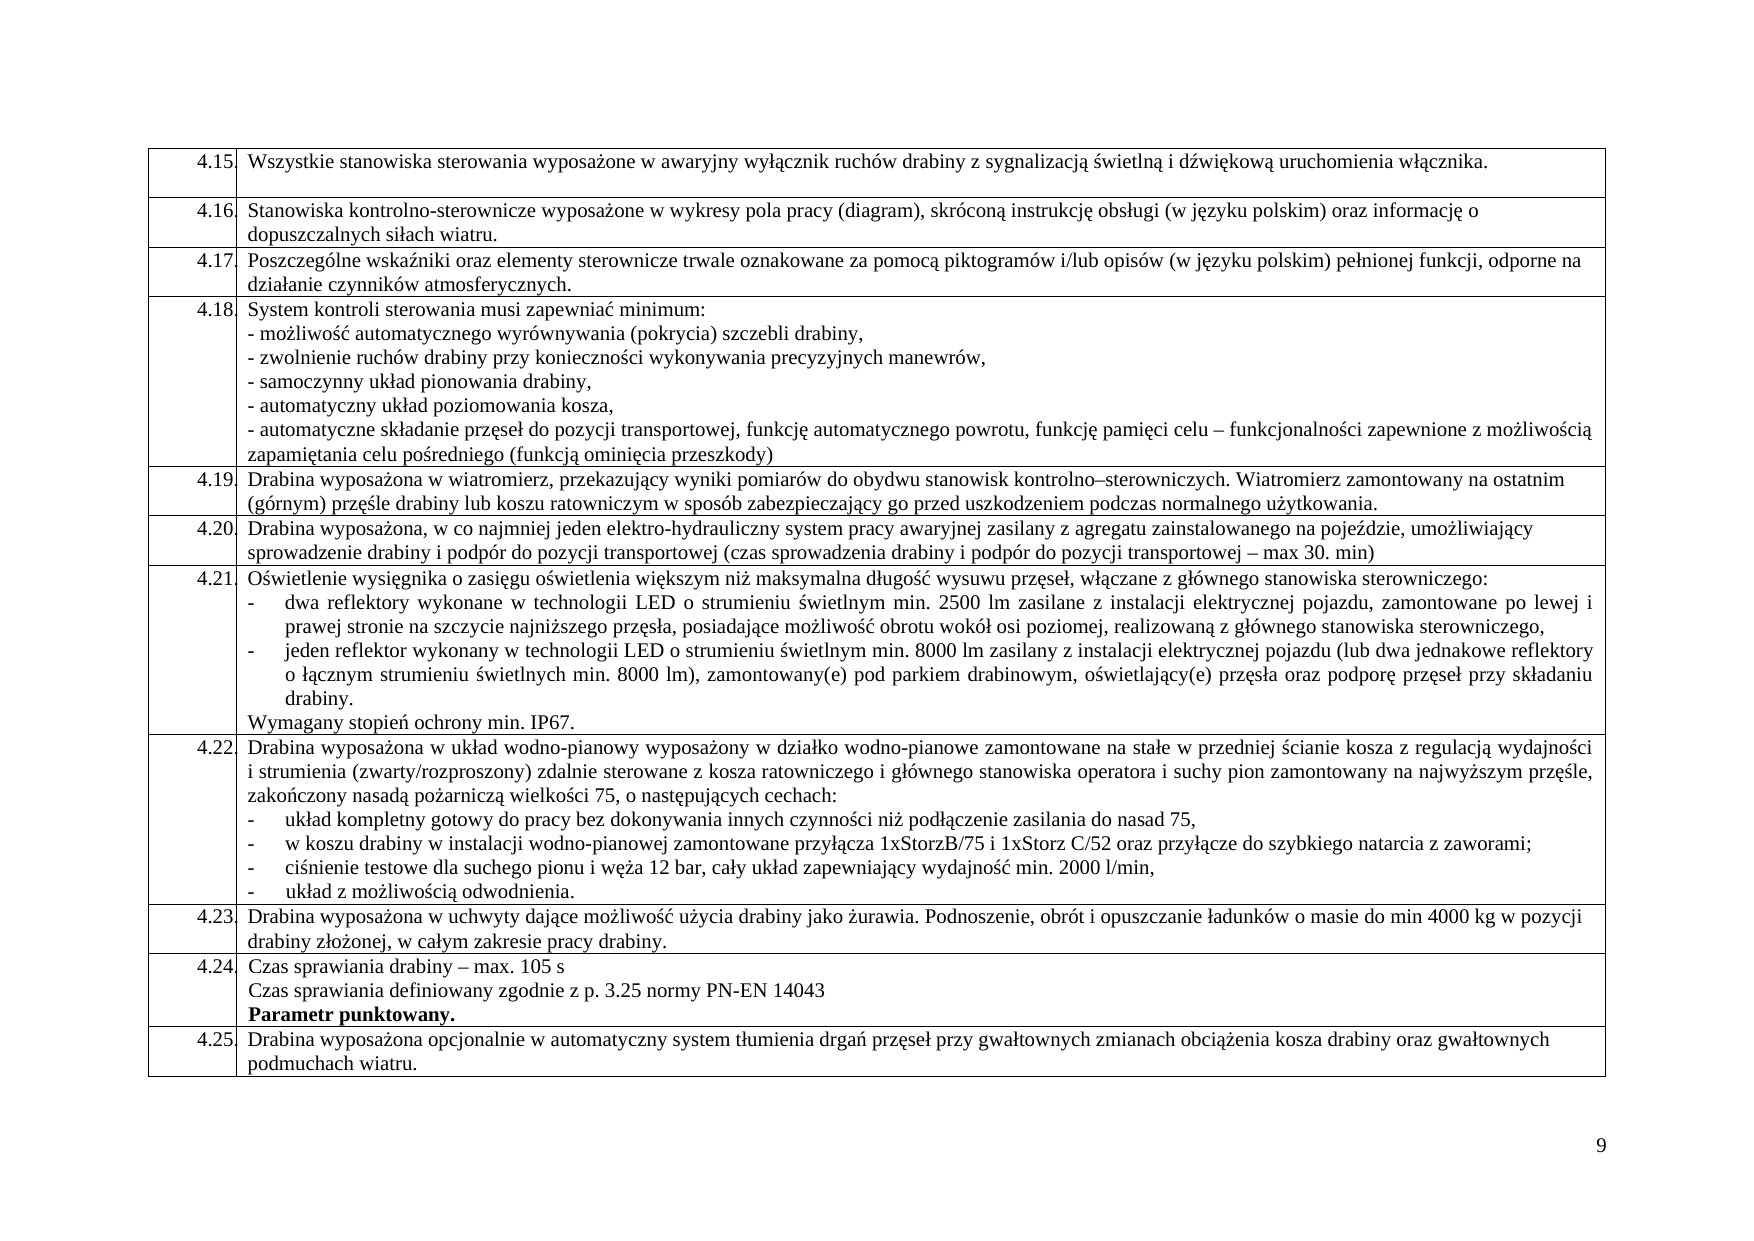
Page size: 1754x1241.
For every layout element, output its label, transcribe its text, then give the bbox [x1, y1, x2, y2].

table_cell Czas sprawiania drabiny – max. 105 s Czas sprawiania definiowany zgodnie z p. 3.25 normy PN-EN 14043 Parametr punktowany. [237, 954, 1605, 1026]
table_cell [149, 566, 236, 734]
table_cell [149, 467, 236, 515]
table_cell [149, 149, 236, 197]
table_cell System kontroli sterowania musi zapewniać minimum: - możliwość automatycznego wyrównywania (pokrycia) szczebli drabiny, - zwolnienie ruchów drabiny przy konieczności wykonywania precyzyjnych manewrów, - samoczynny układ pionowania drabiny, - automatyczny układ poziomowania kosza, - automatyczne składanie przęseł do pozycji transportowej, funkcję automatycznego powrotu, funkcję pamięci celu – funkcjonalności zapewnione z możliwością zapamiętania celu pośredniego (funkcją ominięcia przeszkody) [237, 297, 1605, 466]
table_cell Drabina wyposażona w wiatromierz, przekazujący wyniki pomiarów do obydwu stanowisk kontrolno–sterowniczych. Wiatromierz zamontowany na ostatnim (górnym) przęśle drabiny lub koszu ratowniczym w sposób zabezpieczający go przed uszkodzeniem podczas normalnego użytkowania. [237, 467, 1605, 515]
table_cell [149, 954, 236, 1026]
table_cell Stanowiska kontrolno-sterownicze wyposażone w wykresy pola pracy (diagram), skróconą instrukcję obsługi (w języku polskim) oraz informację o dopuszczalnych siłach wiatru. [237, 198, 1605, 247]
table_cell [149, 198, 236, 247]
table_cell Drabina wyposażona w uchwyty dające możliwość użycia drabiny jako żurawia. Podnoszenie, obrót i opuszczanie ładunków o masie do min 4000 kg w pozycji drabiny złożonej, w całym zakresie pracy drabiny. [237, 905, 1605, 953]
table_cell [149, 735, 236, 903]
table_cell Wszystkie stanowiska sterowania wyposażone w awaryjny wyłącznik ruchów drabiny z sygnalizacją świetlną i dźwiękową uruchomienia włącznika. [237, 149, 1605, 197]
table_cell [237, 1027, 1605, 1076]
table_cell Oświetlenie wysięgnika o zasięgu oświetlenia większym niż maksymalna długość wysuwu przęseł, włączane z głównego stanowiska sterowniczego: dwa reflektory wykonane w technologii LED o strumieniu świetlnym min. 2500 lm zasilane z instalacji elektrycznej pojazdu, zamontowane po lewej i prawej stronie na szczycie najniższego przęsła, posiadające możliwość obrotu wokół osi poziomej, realizowaną z głównego stanowiska sterowniczego, jeden reflektor wykonany w technologii LED o strumieniu świetlnym min. 8000 lm zasilany z instalacji elektrycznej pojazdu (lub dwa jednakowe reflektory o łącznym strumieniu świetlnych min. 8000 lm), zamontowany(e) pod parkiem drabinowym, oświetlający(e) przęsła oraz podporę przęseł przy składaniu drabiny. Wymagany stopień ochrony min. IP67. [237, 566, 1605, 734]
table_cell [149, 297, 236, 466]
table_cell Drabina wyposażona w układ wodno-pianowy wyposażony w działko wodno-pianowe zamontowane na stałe w przedniej ścianie kosza z regulacją wydajności i strumienia (zwarty/rozproszony) zdalnie sterowane z kosza ratowniczego i głównego stanowiska operatora i suchy pion zamontowany na najwyższym przęśle, zakończony nasadą pożarniczą wielkości 75, o następujących cechach: układ kompletny gotowy do pracy bez dokonywania innych czynności niż podłączenie zasilania do nasad 75, w koszu drabiny w instalacji wodno-pianowej zamontowane przyłącza 1xStorzB/75 i 1xStorz C/52 oraz przyłącze do szybkiego natarcia z zaworami; ciśnienie testowe dla suchego pionu i węża 12 bar, cały układ zapewniający wydajność min. 2000 l/min, - układ z możliwością odwodnienia. [237, 735, 1605, 903]
table_cell [149, 248, 236, 296]
table_cell Drabina wyposażona, w co najmniej jeden elektro-hydrauliczny system pracy awaryjnej zasilany z agregatu zainstalowanego na pojeździe, umożliwiający sprowadzenie drabiny i podpór do pozycji transportowej (czas sprowadzenia drabiny i podpór do pozycji transportowej – max 30. min) [237, 516, 1605, 564]
table_cell [149, 905, 236, 953]
table_cell [149, 1027, 236, 1076]
table_cell Poszczególne wskaźniki oraz elementy sterownicze trwale oznakowane za pomocą piktogramów i/lub opisów (w języku polskim) pełnionej funkcji, odporne na działanie czynników atmosferycznych. [237, 248, 1605, 296]
table_cell [149, 516, 236, 564]
